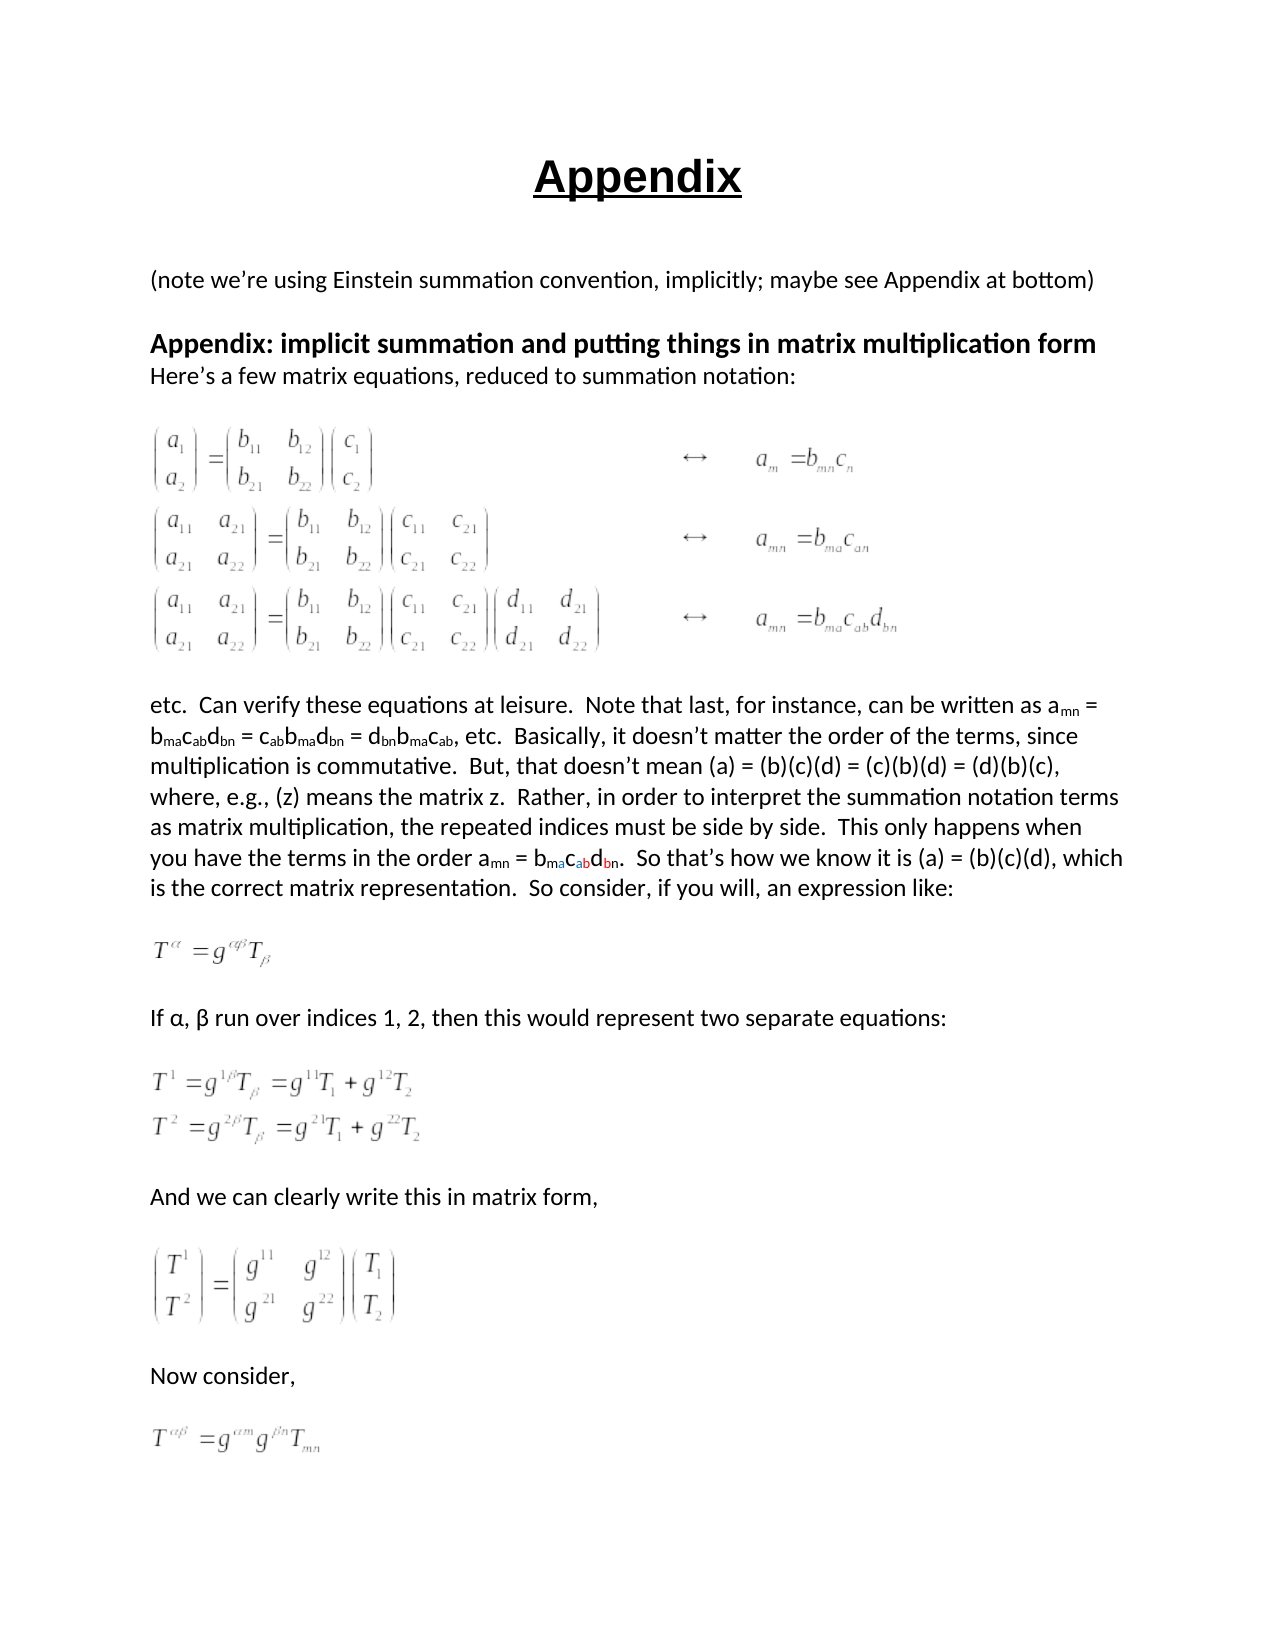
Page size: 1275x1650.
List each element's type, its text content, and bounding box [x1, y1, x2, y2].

text (note we’re using Einstein summation convention, implicitly; maybe see Appendix at bottom) [150, 264, 1125, 294]
text Here’s a few matrix equations, reduced to summation notation: [150, 360, 1125, 391]
text Appendix: implicit summation and putting things in matrix multiplication form [150, 325, 1125, 360]
text Appendix [150, 150, 1125, 203]
text etc. Can verify these equations at leisure. Note that last, for instance, can be written as amn = bmacabdbn = cabbmadbn = dbnbmacab, etc. Basically, it doesn’t matter the order of the terms, since multiplication is commutative. But, that doesn’t mean (a) = (b)(c)(d) = (c)(b)(d) = (d)(b)(c), where, e.g., (z) means the matrix z. Rather, in order to interpret the summation notation terms as matrix multiplication, the repeated indices must be side by side. This only happens when you have the terms in the order amn = bmacabdbn. So that’s how we know it is (a) = (b)(c)(d), which is the correct matrix representation. So consider, if you will, an expression like: [150, 689, 1125, 903]
text Now consider, [150, 1360, 1125, 1390]
text If α, β run over indices 1, 2, then this would represent two separate equations: [150, 1002, 1125, 1032]
text And we can clearly write this in matrix form, [150, 1181, 1125, 1211]
